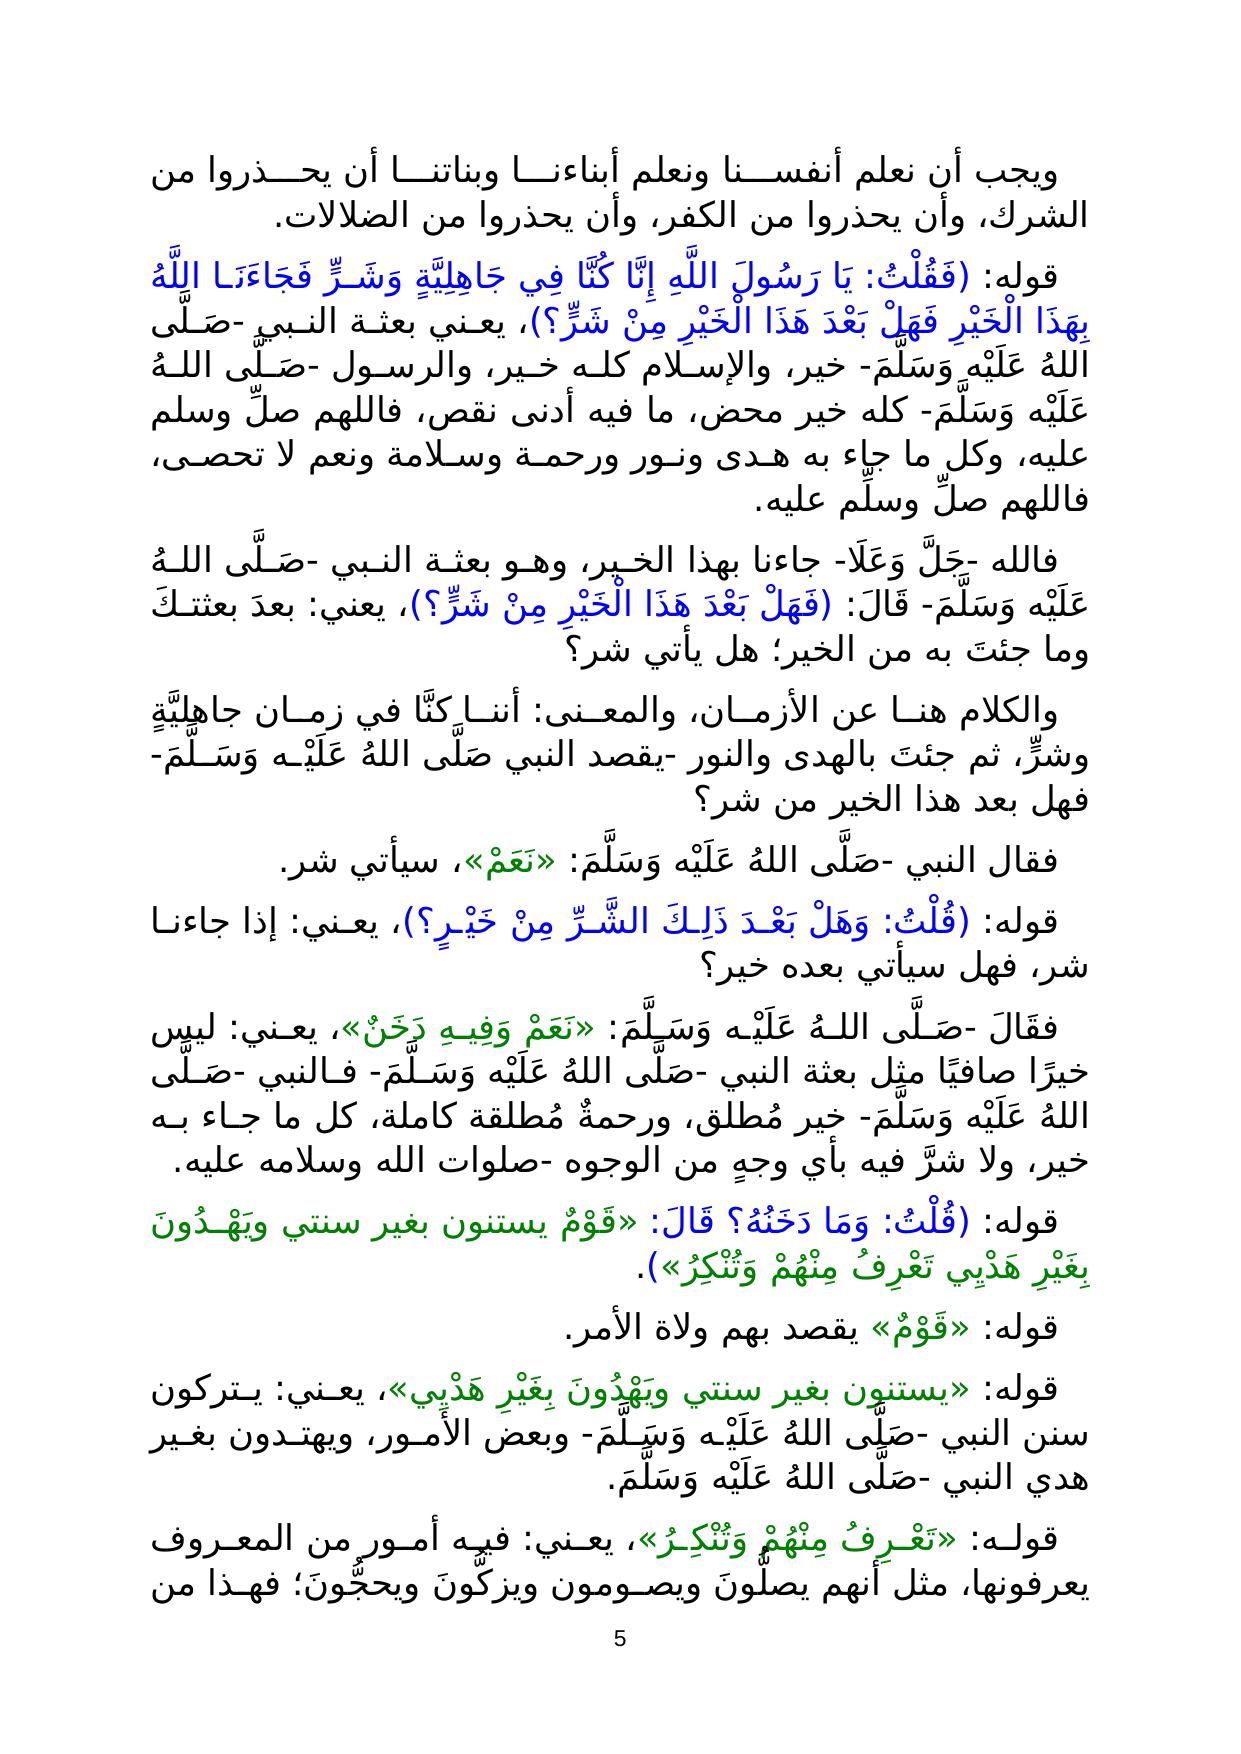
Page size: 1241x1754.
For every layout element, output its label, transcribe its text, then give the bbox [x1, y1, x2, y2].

text قوله: «قَوْمٌ» يقصد بهم ولاة الأمر. [150, 1306, 1090, 1348]
text قوله: (فَقُلْتُ: يَا رَسُولَ اللَّهِ إِنَّا كُنَّا فِي جَاهِلِيَّةٍ وَشَرٍّ فَجَاءَنَا اللَّهُ بِهَذَا الْخَيْرِ فَهَلْ بَعْدَ هَذَا الْخَيْرِ مِنْ شَرٍّ؟)، يعني بعثة النبي -صَلَّى اللهُ عَلَيْه وَسَلَّمَ- خير، والإسلام كله خير، والرسول -صَلَّى اللهُ عَلَيْه وَسَلَّمَ- كله خير محض، ما فيه أدنى نقص، فاللهم صلِّ وسلم عليه، وكل ما جاء به هدى ونور ورحمة وسلامة ونعم لا تحصى، فاللهم صلِّ وسلِّم عليه. [150, 256, 1090, 519]
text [150, 1518, 1090, 1603]
text فقَالَ -صَلَّى اللهُ عَلَيْه وَسَلَّمَ: «نَعَمْ وَفِيهِ دَخَنٌ»، يعني: ليس خيرًا صافيًا مثل بعثة النبي -صَلَّى اللهُ عَلَيْه وَسَلَّمَ- فالنبي -صَلَّى اللهُ عَلَيْه وَسَلَّمَ- خير مُطلق، ورحمةٌ مُطلقة كاملة، كل ما جاء به خير، ولا شرَّ فيه بأي وجهٍ من الوجوه -صلوات الله وسلامه عليه. [150, 1006, 1090, 1181]
text ويجب أن نعلم أنفسنا ونعلم أبناءنا وبناتنا أن يحذروا من الشرك، وأن يحذروا من الكفر، وأن يحذروا من الضلالات. [150, 150, 1090, 236]
text قوله: «يستنون بغير سنتي ويَهْدُونَ بِغَيْرِ هَدْيِي»، يعني: يتركون سنن النبي -صَلَّى اللهُ عَلَيْه وَسَلَّمَ- وبعض الأمور، ويهتدون بغير هدي النبي -صَلَّى اللهُ عَلَيْه وَسَلَّمَ. [150, 1367, 1090, 1498]
text قوله: (قُلْتُ: وَهَلْ بَعْدَ ذَلِكَ الشَّرِّ مِنْ خَيْرٍ؟)، يعني: إذا جاءنا شر، فهل سيأتي بعده خير؟ [150, 901, 1090, 986]
text فقال النبي -صَلَّى اللهُ عَلَيْه وَسَلَّمَ: «نَعَمْ»، سيأتي شر. [150, 839, 1090, 881]
text فالله -جَلَّ وَعَلَا- جاءنا بهذا الخير، وهو بعثة النبي -صَلَّى اللهُ عَلَيْه وَسَلَّمَ- قَالَ: (فَهَلْ بَعْدَ هَذَا الْخَيْرِ مِنْ شَرٍّ؟)، يعني: بعدَ بعثتكَ وما جئتَ به من الخير؛ هل يأتي شر؟ [150, 539, 1090, 669]
text والكلام هنا عن الأزمان، والمعنى: أننا كنَّا في زمان جاهليَّةٍ وشرٍّ، ثم جئتَ بالهدى والنور -يقصد النبي صَلَّى اللهُ عَلَيْه وَسَلَّمَ- فهل بعد هذا الخير من شر؟ [150, 689, 1090, 819]
text قوله: (قُلْتُ: وَمَا دَخَنُهُ؟ قَالَ: «قَوْمٌ يستنون بغير سنتي ويَهْدُونَ بِغَيْرِ هَدْيِي تَعْرِفُ مِنْهُمْ وَتُنْكِرُ»). [150, 1201, 1090, 1286]
